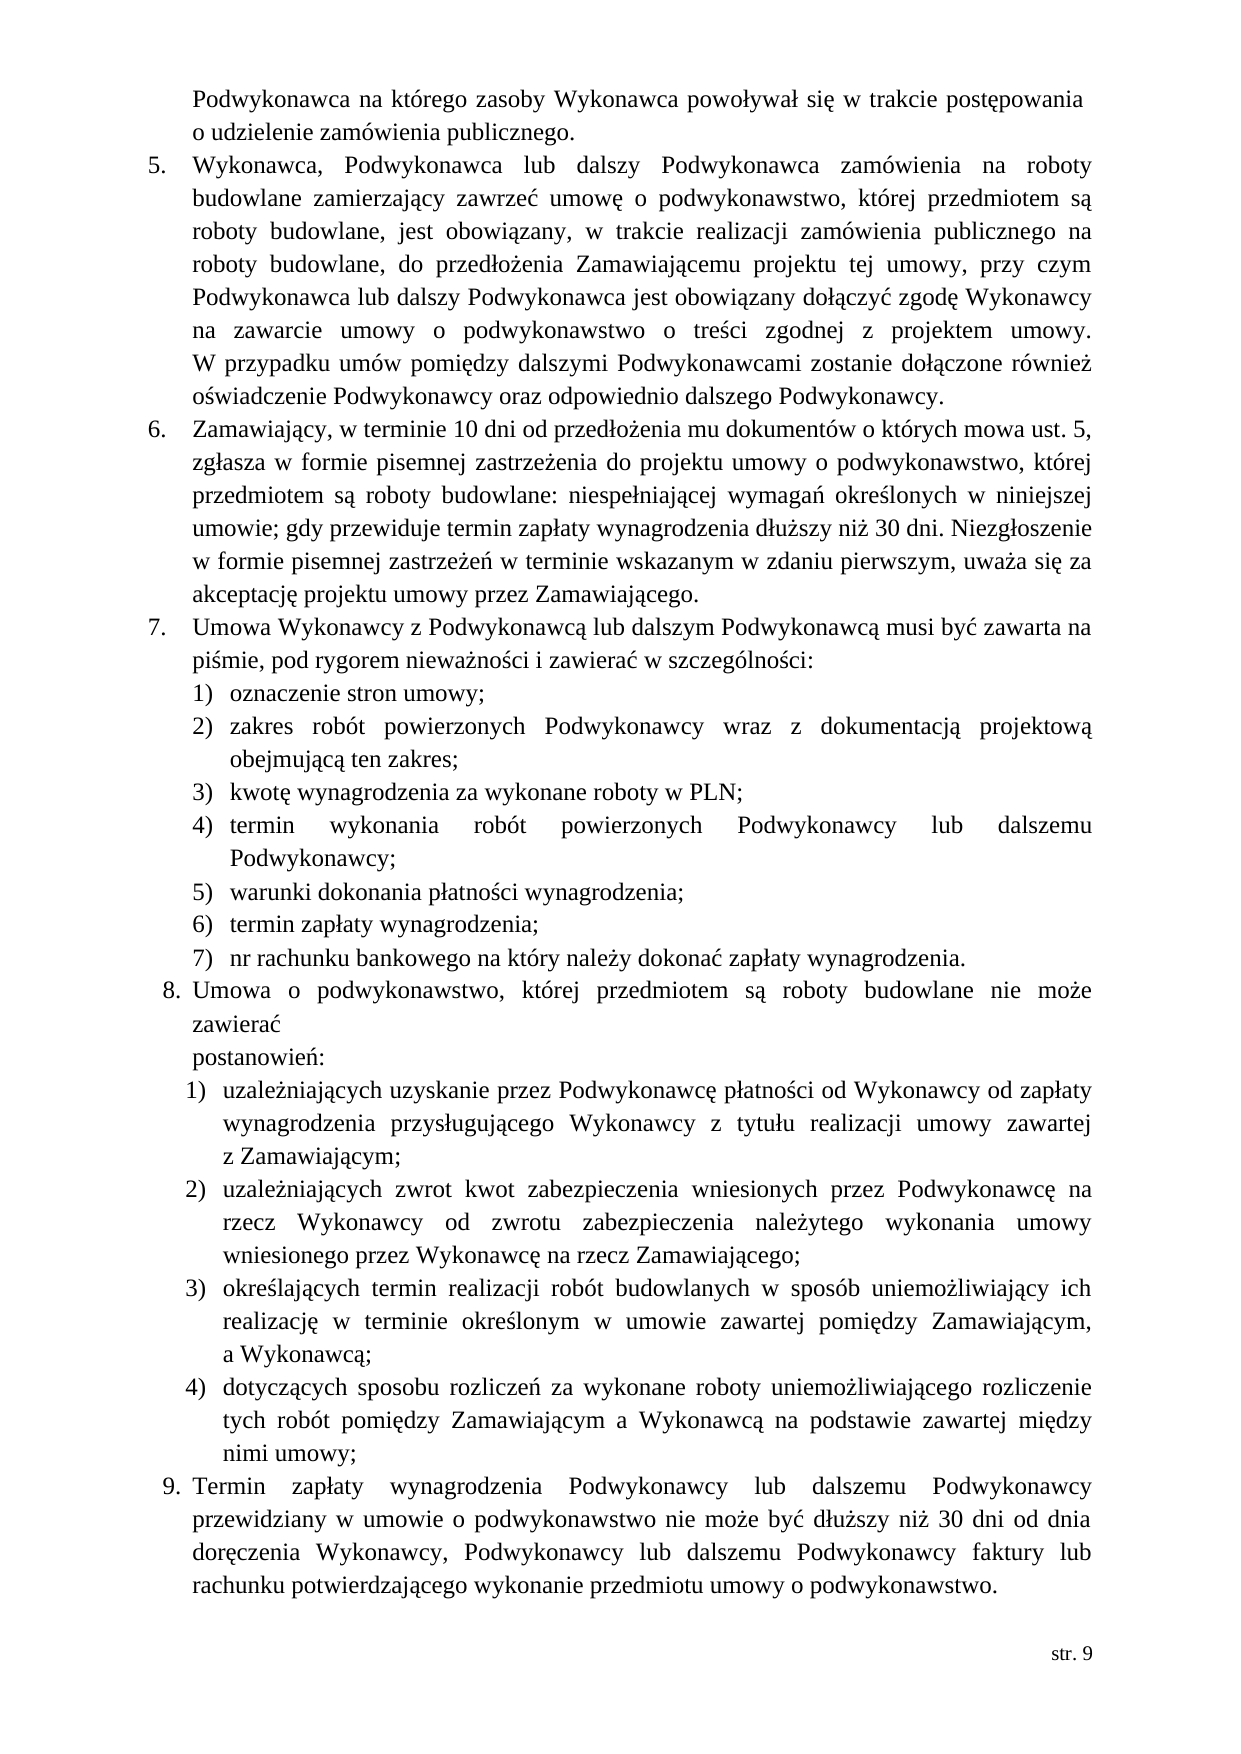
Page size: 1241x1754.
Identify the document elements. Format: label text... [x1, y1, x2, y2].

list kwotę wynagrodzenia za wykonane roboty w PLN; [192, 777, 1092, 806]
list oznaczenie stron umowy; [192, 678, 1092, 707]
list nr rachunku bankowego na który należy dokonać zapłaty wynagrodzenia. [192, 943, 1092, 971]
list termin zapłaty wynagrodzenia; [192, 909, 1092, 938]
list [148, 84, 1092, 146]
list uzależniających zwrot kwot zabezpieczenia wniesionych przez Podwykonawcę na rzecz Wykonawcy od zwrotu zabezpieczenia należytego wykonania umowy wniesionego przez Wykonawcę na rzecz Zamawiającego; [185, 1174, 1092, 1268]
list Zamawiający, w terminie 10 dni od przedłożenia mu dokumentów o których mowa ust. 5, zgłasza w formie pisemnej zastrzeżenia do projektu umowy o podwykonawstwo, której przedmiotem są roboty budowlane: niespełniającej wymagań określonych w niniejszej umowie; gdy przewiduje termin zapłaty wynagrodzenia dłuższy niż 30 dni. Niezgłoszenie w formie pisemnej zastrzeżeń w terminie wskazanym w zdaniu pierwszym, uważa się za akceptację projektu umowy przez Zamawiającego. [148, 414, 1092, 608]
list dotyczących sposobu rozliczeń za wykonane roboty uniemożliwiającego rozliczenie tych robót pomiędzy Zamawiającym a Wykonawcą na podstawie zawartej między nimi umowy; [185, 1372, 1092, 1467]
list warunki dokonania płatności wynagrodzenia; [192, 877, 1092, 905]
list Termin zapłaty wynagrodzenia Podwykonawcy lub dalszemu Podwykonawcy przewidziany w umowie o podwykonawstwo nie może być dłuższy niż 30 dni od dnia doręczenia Wykonawcy, Podwykonawcy lub dalszemu Podwykonawcy faktury lub rachunku potwierdzającego wykonanie przedmiotu umowy o podwykonawstwo. [162, 1471, 1092, 1599]
list Wykonawca, Podwykonawca lub dalszy Podwykonawca zamówienia na roboty budowlane zamierzający zawrzeć umowę o podwykonawstwo, której przedmiotem są roboty budowlane, jest obowiązany, w trakcie realizacji zamówienia publicznego na roboty budowlane, do przedłożenia Zamawiającemu projektu tej umowy, przy czym Podwykonawca lub dalszy Podwykonawca jest obowiązany dołączyć zgodę Wykonawcy na zawarcie umowy o podwykonawstwo o treści zgodnej z projektem umowy. W przypadku umów pomiędzy dalszymi Podwykonawcami zostanie dołączone również oświadczenie Podwykonawcy oraz odpowiednio dalszego Podwykonawcy. [148, 150, 1092, 410]
list Umowa Wykonawcy z Podwykonawcą lub dalszym Podwykonawcą musi być zawarta na piśmie, pod rygorem nieważności i zawierać w szczególności: [148, 612, 1092, 674]
list określających termin realizacji robót budowlanych w sposób uniemożliwiający ich realizację w terminie określonym w umowie zawartej pomiędzy Zamawiającym, a Wykonawcą; [185, 1273, 1092, 1368]
list zakres robót powierzonych Podwykonawcy wraz z dokumentacją projektową obejmującą ten zakres; [192, 711, 1092, 773]
list Umowa o podwykonawstwo, której przedmiotem są roboty budowlane nie może zawierać postanowień: [162, 976, 1092, 1070]
list termin wykonania robót powierzonych Podwykonawcy lub dalszemu Podwykonawcy; [192, 811, 1092, 872]
list uzależniających uzyskanie przez Podwykonawcę płatności od Wykonawcy od zapłaty wynagrodzenia przysługującego Wykonawcy z tytułu realizacji umowy zawartej z Zamawiającym; [185, 1075, 1092, 1169]
